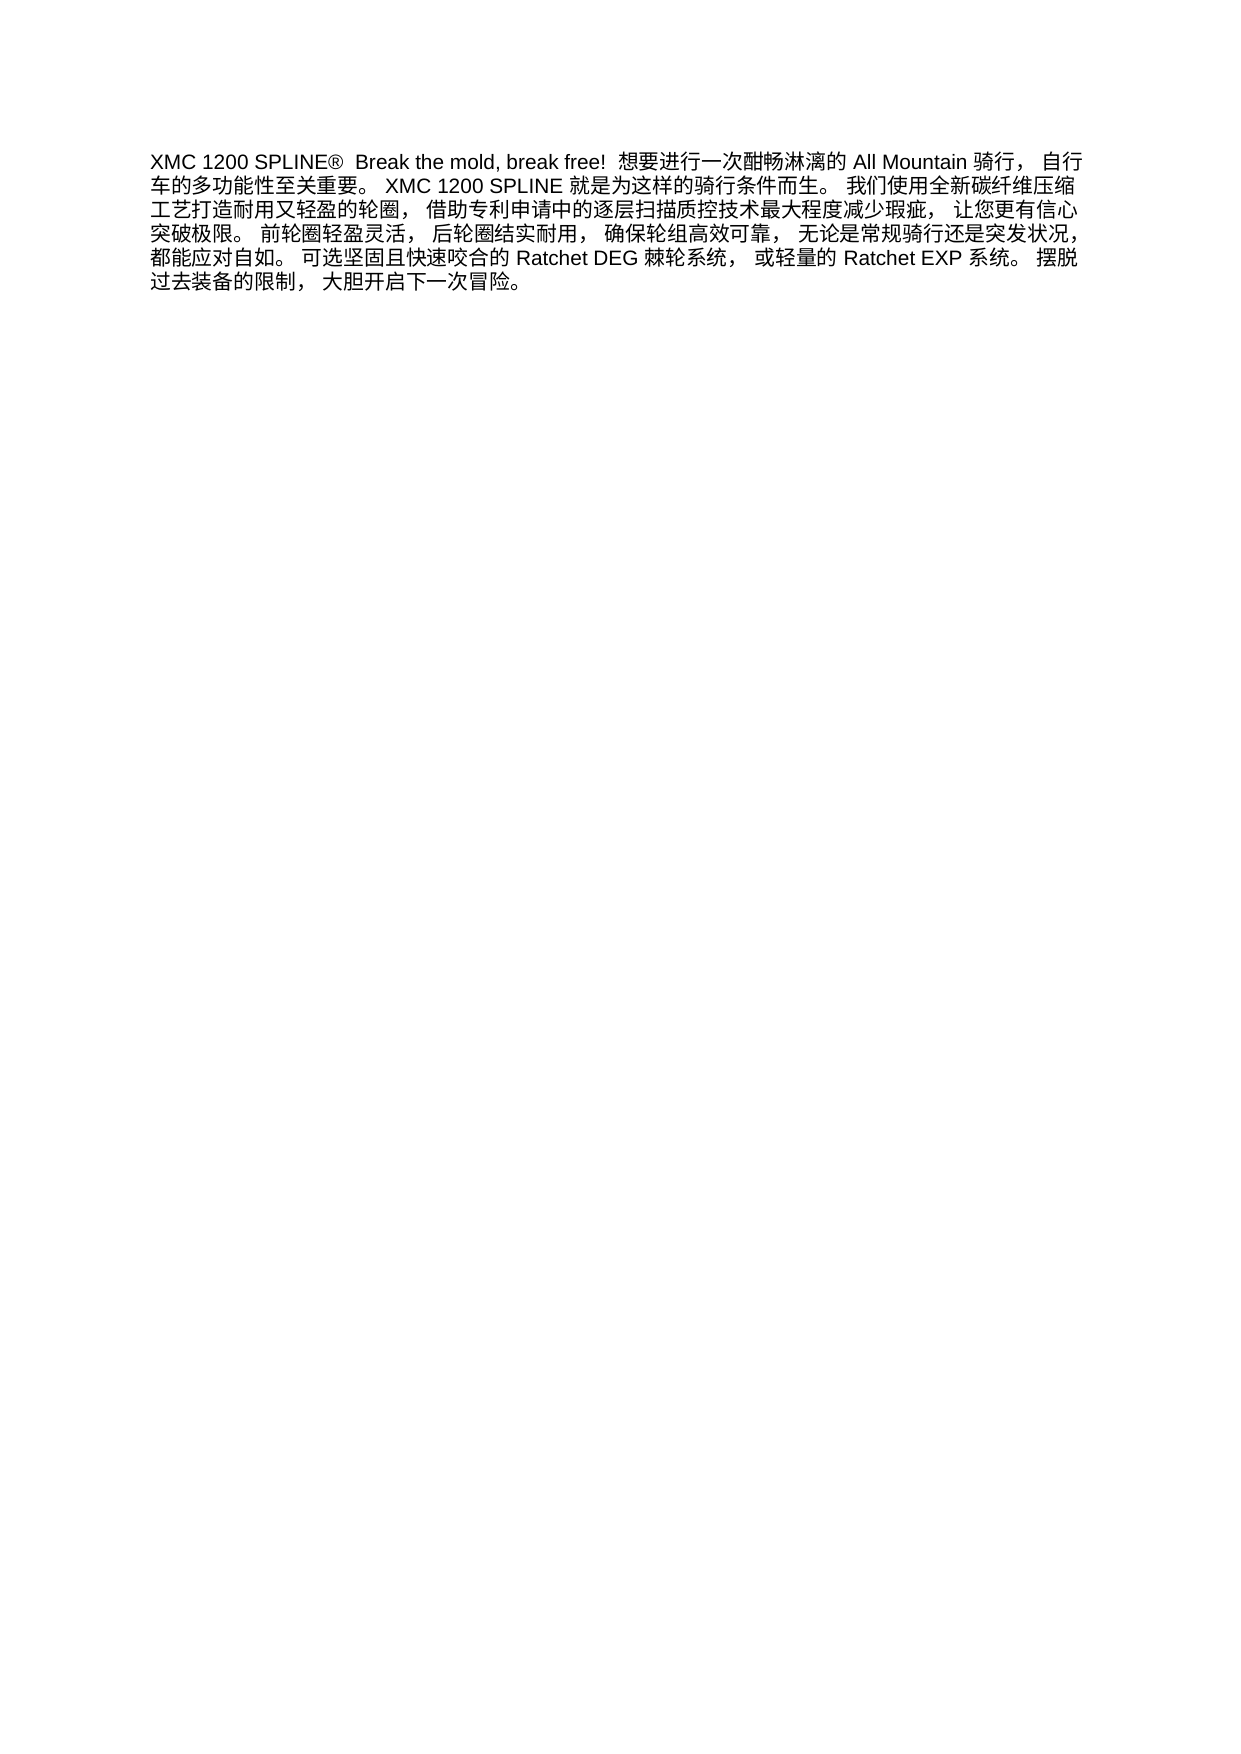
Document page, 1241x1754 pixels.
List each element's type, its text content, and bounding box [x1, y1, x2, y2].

text XMC 1200 SPLINE® Break the mold, break free! 想要进行一次酣畅淋漓的 All Mountain 骑行， 自行车的多功能性至关重要。 XMC 1200 SPLINE 就是为这样的骑行条件而生。 我们使用全新碳纤维压缩工艺打造耐用又轻盈的轮圈， 借助专利申请中的逐层扫描质控技术最大程度减少瑕疵， 让您更有信心突破极限。 前轮圈轻盈灵活， 后轮圈结实耐用， 确保轮组高效可靠， 无论是常规骑行还是突发状况， 都能应对自如。 可选坚固且快速咬合的 Ratchet DEG 棘轮系统， 或轻量的 Ratchet EXP 系统。 摆脱过去装备的限制， 大胆开启下一次冒险。 [150, 150, 1090, 294]
